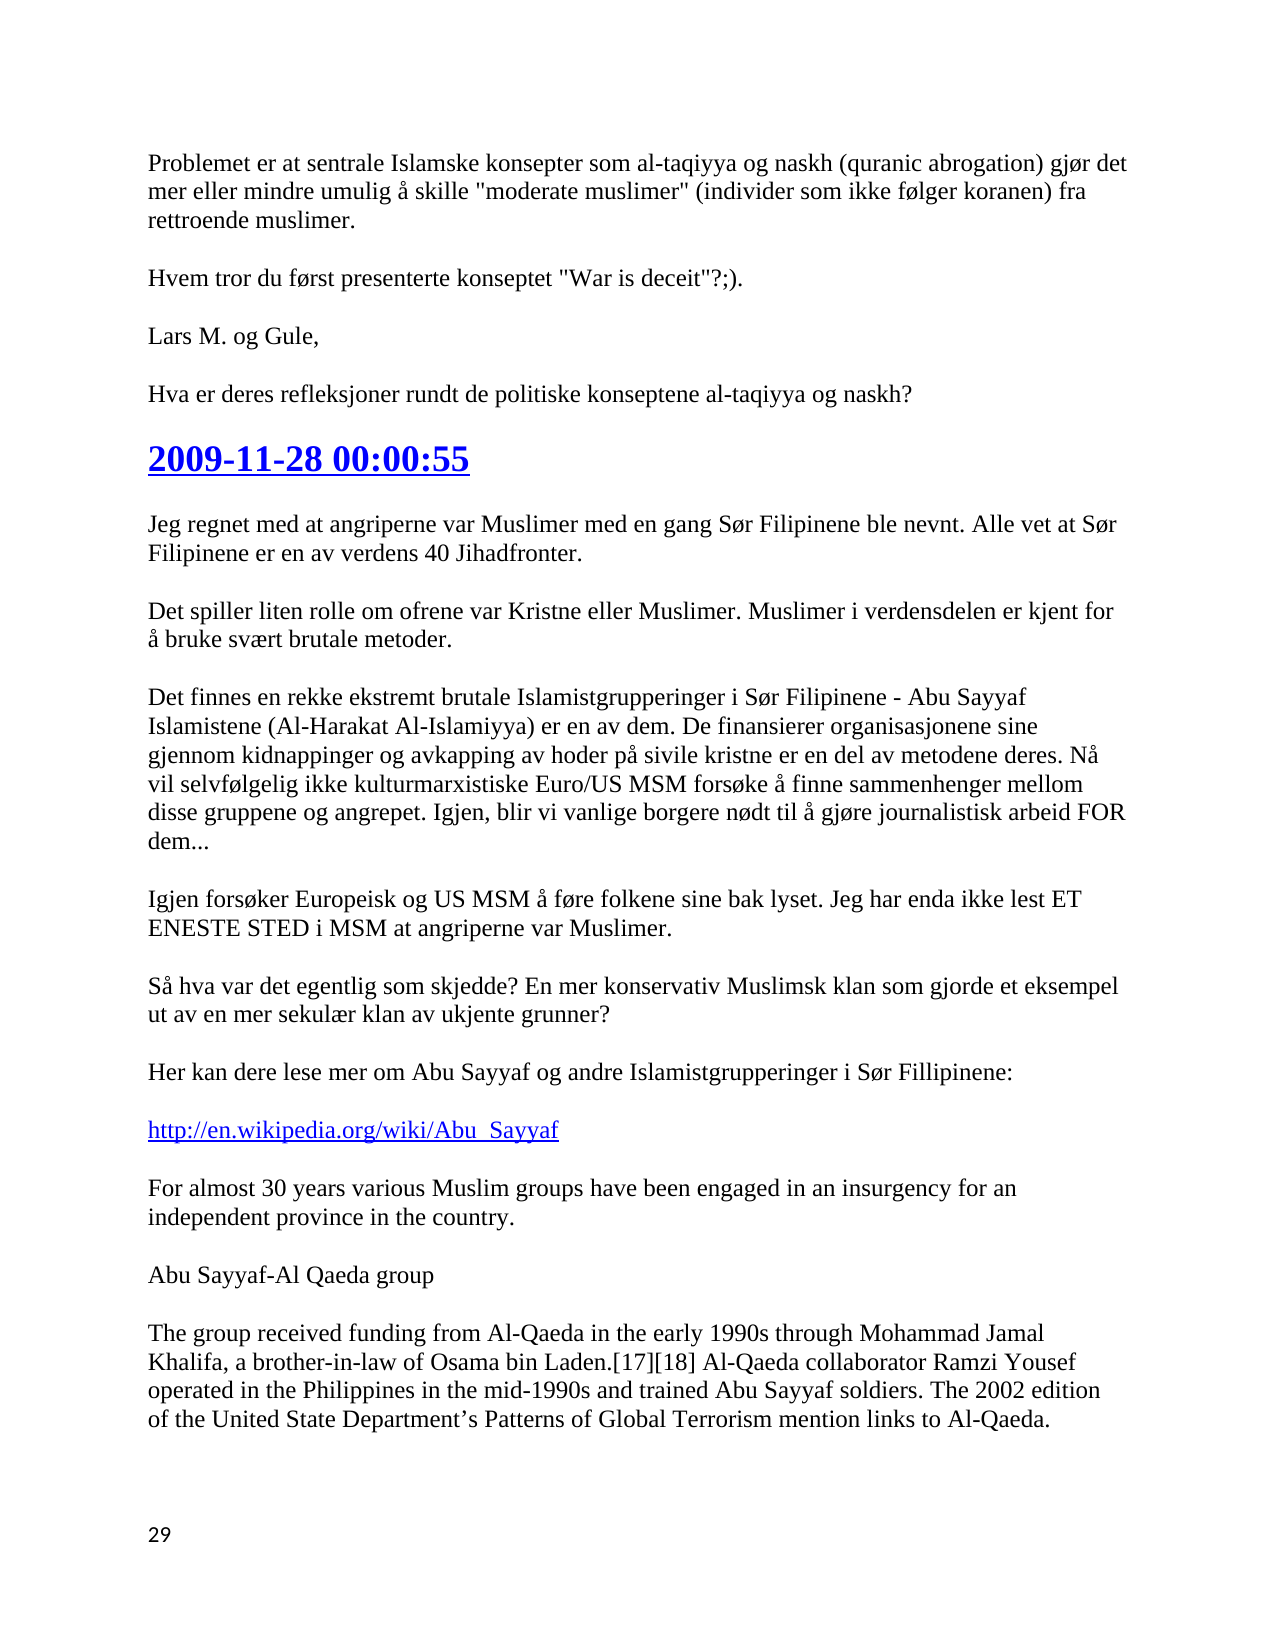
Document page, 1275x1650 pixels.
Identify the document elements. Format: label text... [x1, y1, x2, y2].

text Det spiller liten rolle om ofrene var Kristne eller Muslimer. Muslimer i verdensdelen er kjent for å bruke svært brutale metoder. [148, 596, 1127, 653]
text Jeg regnet med at angriperne var Muslimer med en gang Sør Filipinene ble nevnt. Alle vet at Sør Filipinene er en av verdens 40 Jihadfronter. [148, 509, 1127, 567]
text Abu Sayyaf-Al Qaeda group [148, 1260, 1127, 1289]
text Lars M. og Gule, [148, 321, 1127, 350]
text Igjen forsøker Europeisk og US MSM å føre folkene sine bak lyset. Jeg har enda ikke lest ET ENESTE STED i MSM at angriperne var Muslimer. [148, 884, 1127, 942]
text Så hva var det egentlig som skjedde? En mer konservativ Muslimsk klan som gjorde et eksempel ut av en mer sekulær klan av ukjente grunner? [148, 971, 1127, 1028]
text 2009-11-28 00:00:55 [148, 437, 1127, 480]
text Hvem tror du først presenterte konseptet "War is deceit"?;). [148, 263, 1127, 292]
text http://en.wikipedia.org/wiki/Abu_Sayyaf [148, 1115, 1127, 1144]
text For almost 30 years various Muslim groups have been engaged in an insurgency for an independent province in the country. [148, 1173, 1127, 1231]
text Det finnes en rekke ekstremt brutale Islamistgrupperinger i Sør Filipinene - Abu Sayyaf Islamistene (Al-Harakat Al-Islamiyya) er en av dem. De finansierer organisasjonene sine gjennom kidnappinger og avkapping av hoder på sivile kristne er en del av metodene deres. Nå vil selvfølgelig ikke kulturmarxistiske Euro/US MSM forsøke å finne sammenhenger mellom disse gruppene og angrepet. Igjen, blir vi vanlige borgere nødt til å gjøre journalistisk arbeid FOR dem... [148, 682, 1127, 855]
text Hva er deres refleksjoner rundt de politiske konseptene al-taqiyya og naskh? [148, 379, 1127, 408]
text The group received funding from Al-Qaeda in the early 1990s through Mohammad Jamal Khalifa, a brother-in-law of Osama bin Laden.[17][18] Al-Qaeda collaborator Ramzi Yousef operated in the Philippines in the mid-1990s and trained Abu Sayyaf soldiers. The 2002 edition of the United State Department’s Patterns of Global Terrorism mention links to Al-Qaeda. [148, 1318, 1127, 1433]
text Her kan dere lese mer om Abu Sayyaf og andre Islamistgrupperinger i Sør Fillipinene: [148, 1057, 1127, 1086]
text Problemet er at sentrale Islamske konsepter som al-taqiyya og naskh (quranic abrogation) gjør det mer eller mindre umulig å skille "moderate muslimer" (individer som ikke følger koranen) fra rettroende muslimer. [148, 148, 1127, 234]
